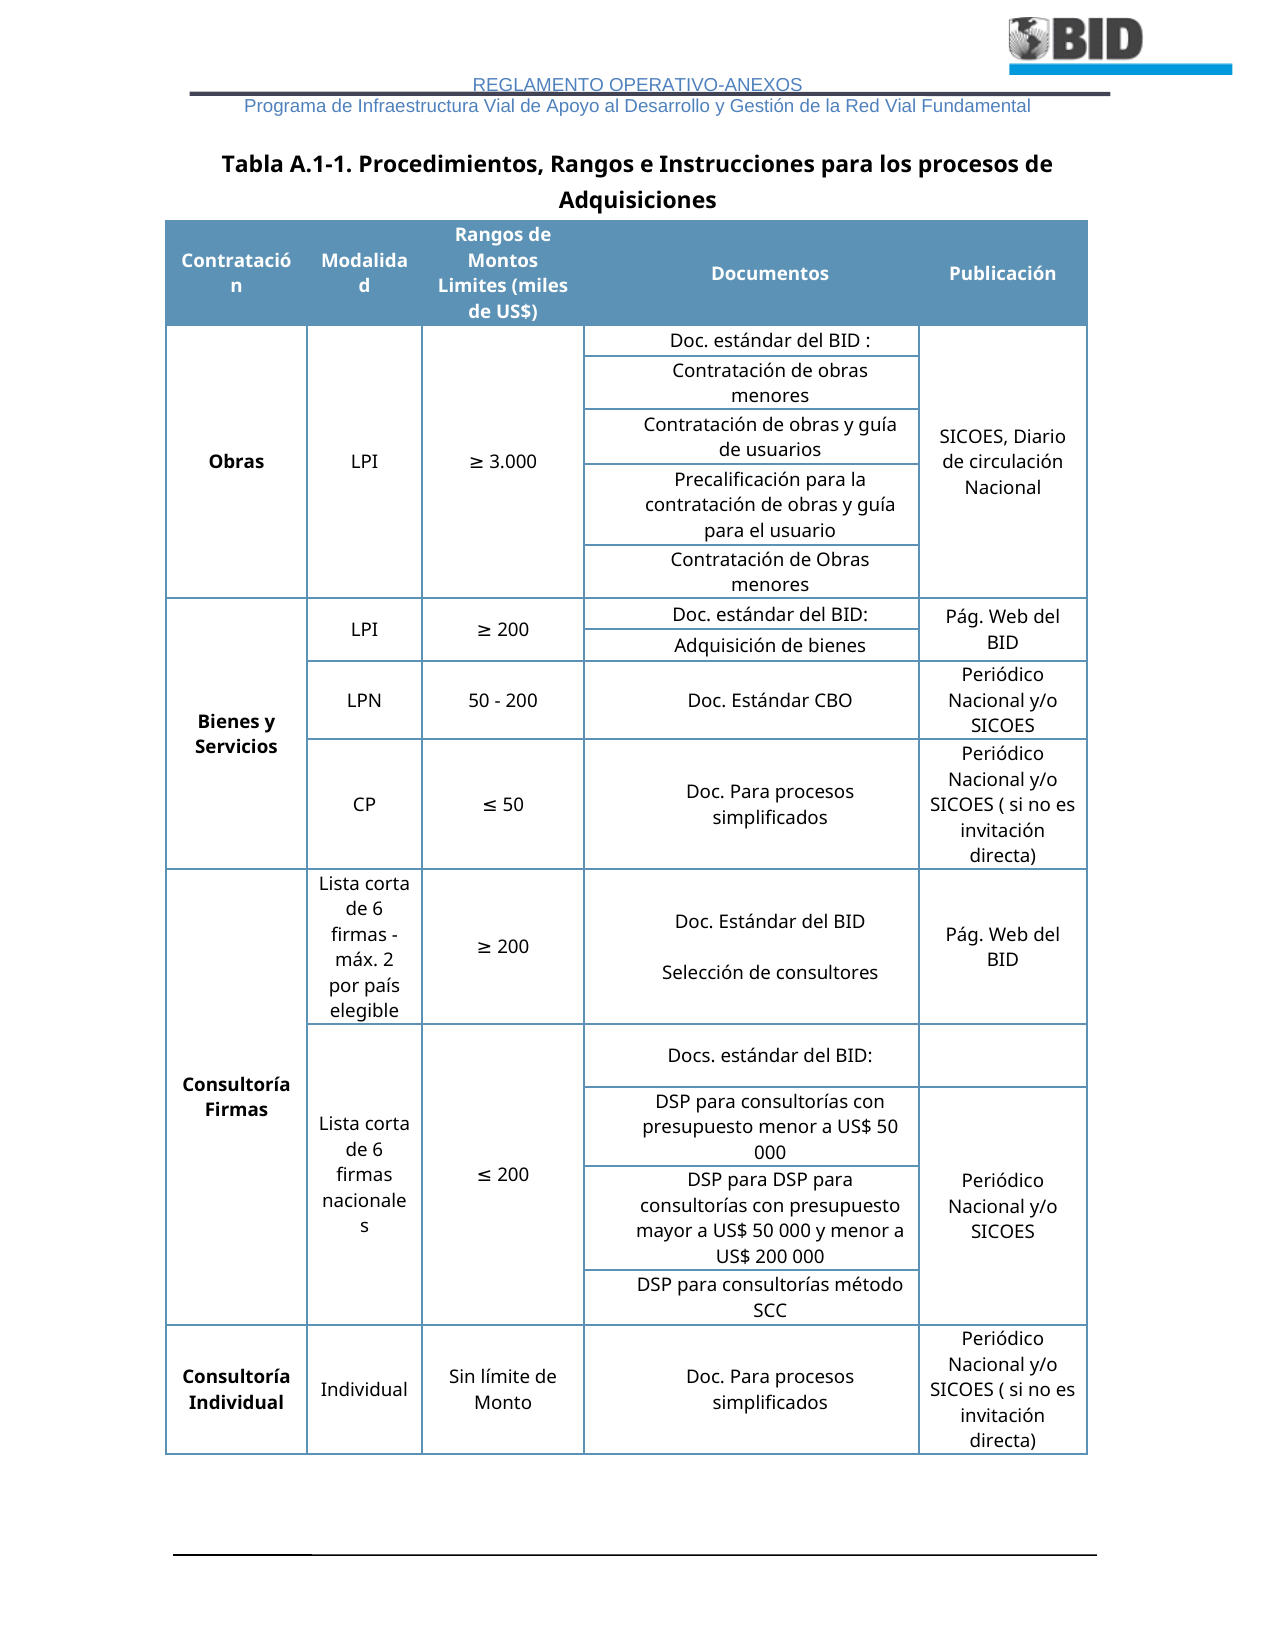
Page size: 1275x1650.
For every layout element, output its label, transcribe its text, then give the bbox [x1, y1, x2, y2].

table_cell LPI [308, 599, 421, 659]
table_cell Doc. estándar del BID: [585, 599, 918, 628]
table_cell Pág. Web del BID [920, 599, 1086, 659]
table_cell Bienes y Servicios [167, 599, 306, 868]
table_cell LPI [308, 326, 421, 597]
table_cell SICOES, Diario de circulación Nacional [920, 326, 1086, 597]
table_cell Periódico Nacional y/o SICOES [920, 662, 1086, 738]
table_cell ≥ 200 [423, 599, 583, 659]
table_cell ≤ 200 [423, 1025, 583, 1323]
table_header Documentos [585, 222, 918, 324]
table_cell ≤ 50 [423, 740, 583, 868]
table_cell Doc. Estándar CBO [585, 662, 918, 738]
table_cell Lista corta de 6 firmas nacionales [308, 1025, 421, 1323]
table_cell 50 - 200 [423, 662, 583, 738]
table_cell [920, 1025, 1086, 1086]
table_cell ≥ 200 [423, 870, 583, 1023]
table_cell Periódico Nacional y/o SICOES ( si no es invitación directa) [920, 740, 1086, 868]
table_cell Precalificación para la contratación de obras y guía para el usuario [585, 465, 918, 544]
table_cell Obras [167, 326, 306, 597]
picture [1007, 17, 1233, 74]
table_header Contratación [167, 222, 306, 324]
table_cell Doc. estándar del BID : [585, 326, 918, 355]
table_header Modalidad [308, 222, 421, 324]
table_cell Docs. estándar del BID: [585, 1025, 918, 1086]
table_header Rangos de Montos Limites (miles de US$) [423, 222, 583, 324]
table_cell Contratación de obras y guía de usuarios [585, 410, 918, 463]
table_cell Contratación de Obras menores [585, 546, 918, 597]
table_cell Doc. Para procesos simplificados [585, 1326, 918, 1453]
table_cell Adquisición de bienes [585, 630, 918, 659]
table_cell DSP para DSP para consultorías con presupuesto mayor a US$ 50 000 y menor a US$ 200 000 [585, 1167, 918, 1269]
table_cell Contratación de obras menores [585, 357, 918, 408]
text Tabla A.1-1. Procedimientos, Rangos e Instrucciones para los procesos de Adquisiciones [177, 148, 1098, 215]
table_cell Pág. Web del BID [920, 870, 1086, 1023]
table_cell Lista corta de 6 firmas - máx. 2 por país elegible [308, 870, 421, 1023]
table_cell CP [308, 740, 421, 868]
table_cell Consultoría Individual [167, 1326, 306, 1453]
table_cell Periódico Nacional y/o SICOES ( si no es invitación directa) [920, 1326, 1086, 1453]
table_cell Individual [308, 1326, 421, 1453]
table_cell LPN [308, 662, 421, 738]
table_cell Sin límite de Monto [423, 1326, 583, 1453]
table_header Publicación [920, 222, 1086, 324]
table_cell Doc. Para procesos simplificados [585, 740, 918, 868]
table_cell Consultoría Firmas [167, 870, 306, 1323]
table_cell Doc. Estándar del BID Selección de consultores [585, 870, 918, 1023]
table_cell ≥ 3.000 [423, 326, 583, 597]
table_cell Periódico Nacional y/o SICOES [920, 1088, 1086, 1323]
table_cell DSP para consultorías con presupuesto menor a US$ 50 000 [585, 1088, 918, 1165]
table_cell DSP para consultorías método SCC [585, 1271, 918, 1323]
